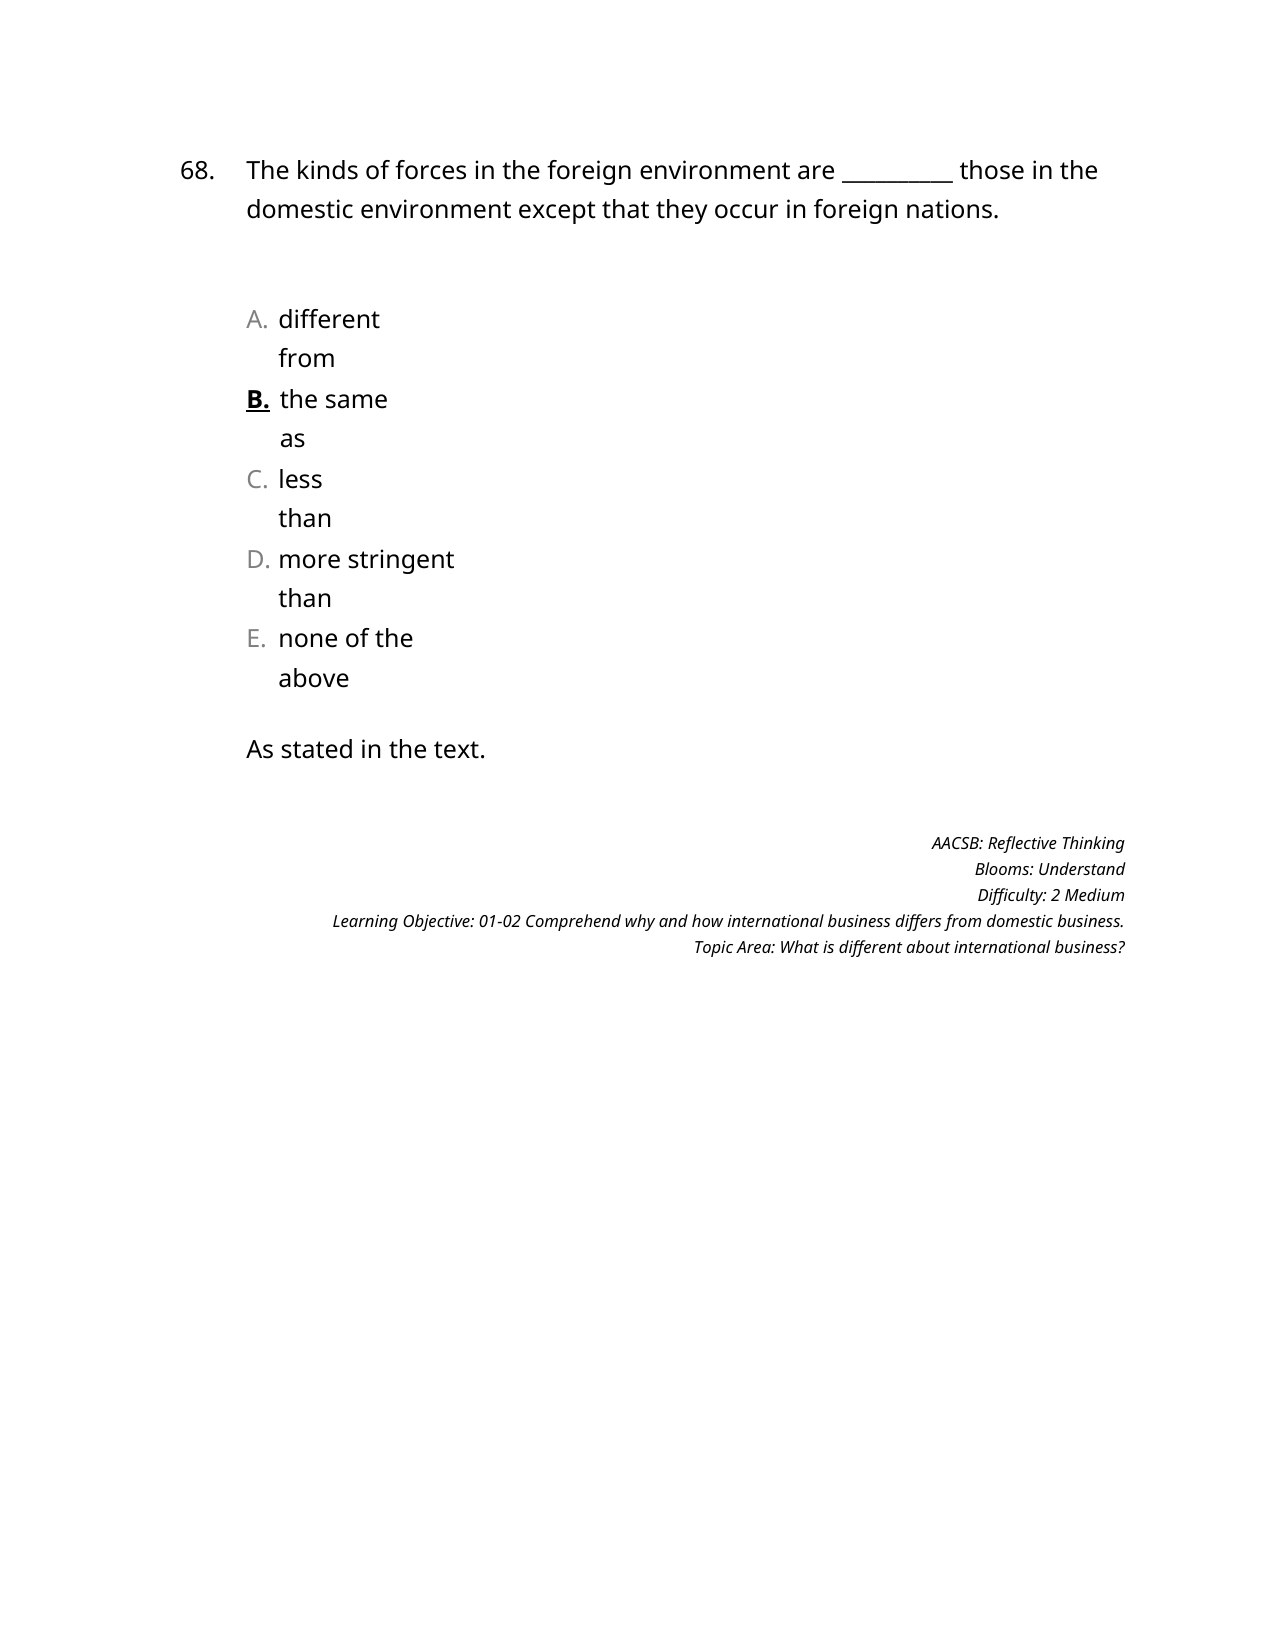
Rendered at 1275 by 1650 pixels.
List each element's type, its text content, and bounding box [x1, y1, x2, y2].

table_header AACSB: Reflective Thinking Blooms: Understand Difficulty: 2 Medium Learning Objective: 01-02 Comprehend why and how international business differs from domestic business. Topic Area: What is different about international business? [180, 832, 1125, 995]
table_header The kinds of forces in the foreign environment are __________ those in the domestic environment except that they occur in foreign nations. As stated in the text. [246, 153, 1125, 803]
table_header 68. [180, 153, 246, 803]
